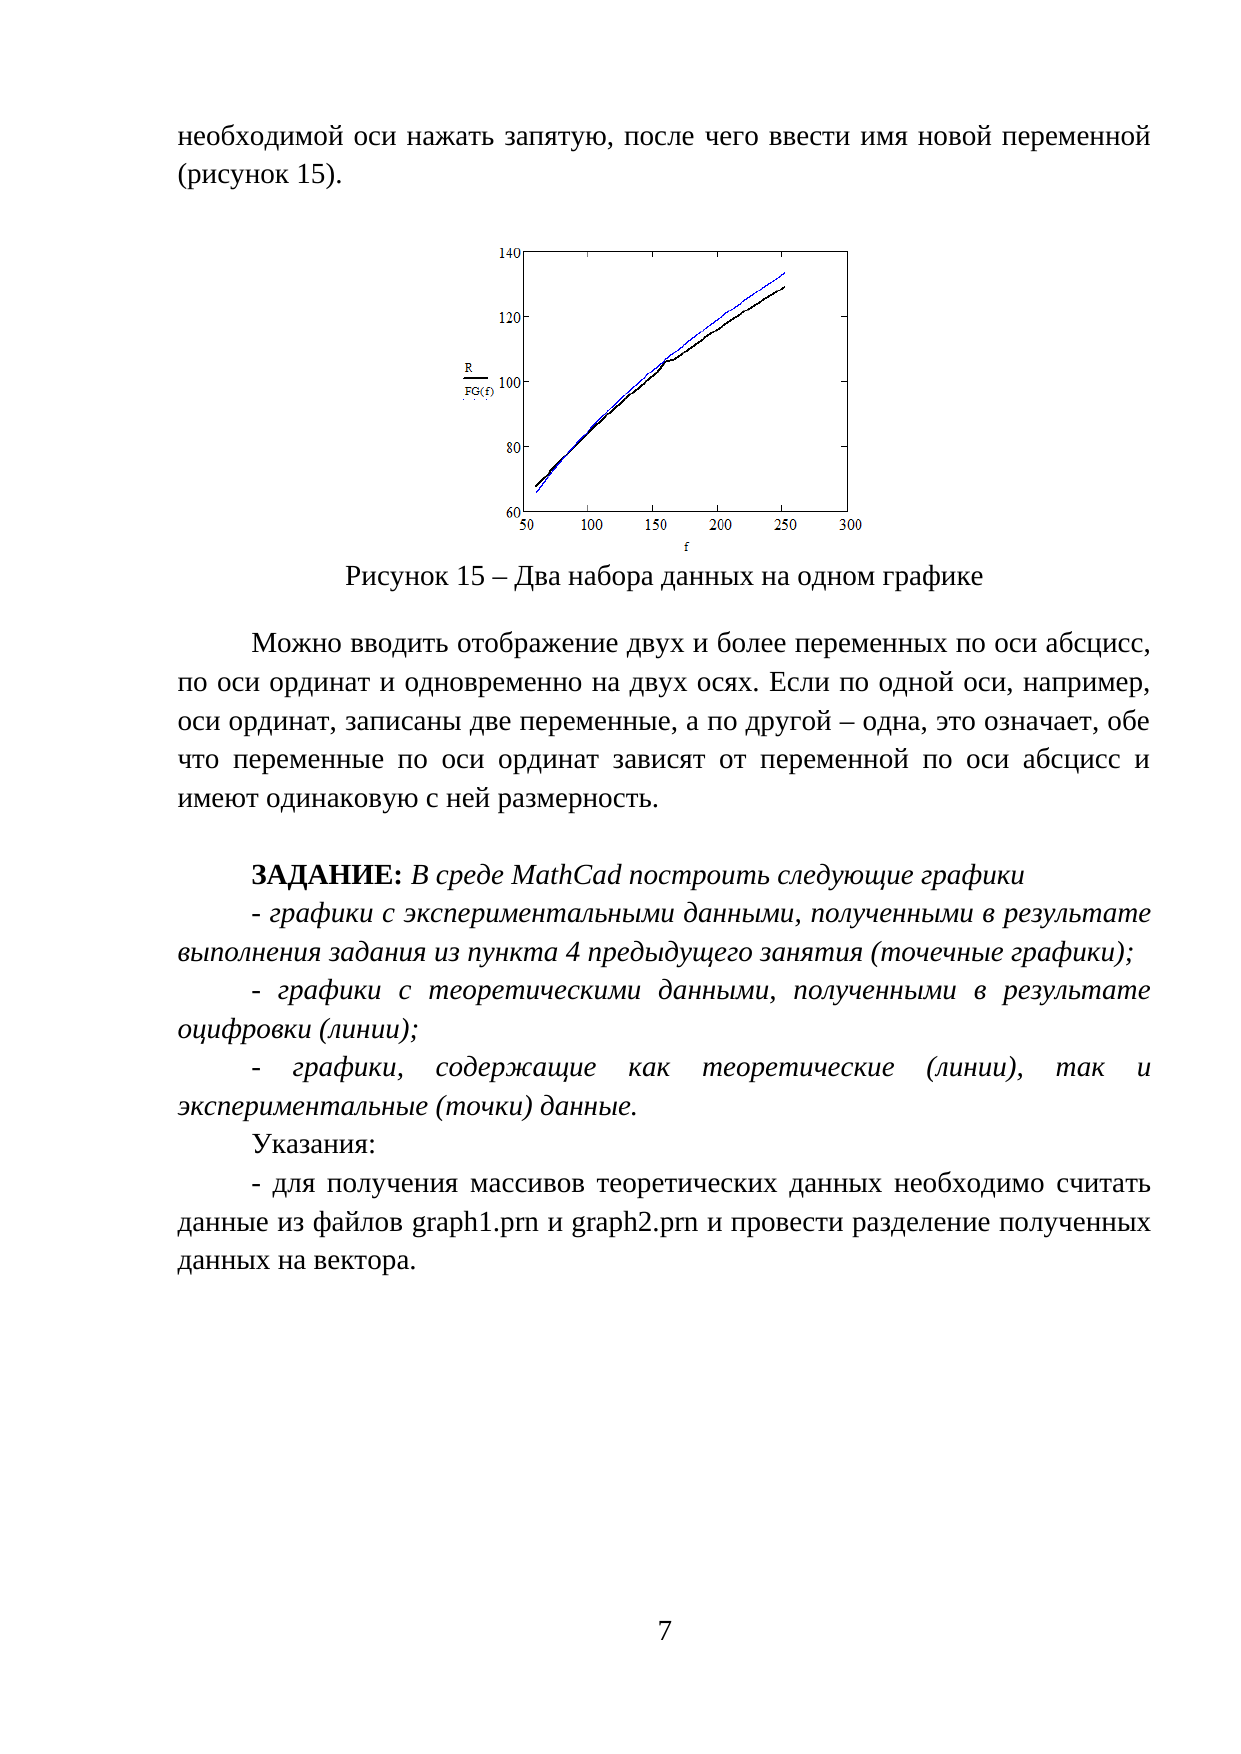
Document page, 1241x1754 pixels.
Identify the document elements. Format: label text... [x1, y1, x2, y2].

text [177, 118, 1152, 190]
text Указания: [177, 1127, 1152, 1160]
text Можно вводить отображение двух и более переменных по оси абсцисс, по оси ординат и одновременно на двух осях. Если по одной оси, например, оси ординат, записаны две переменные, а по другой – одна, это означает, обе что переменные по оси ординат зависят от переменной по оси абсцисс и имеют одинаковую с ней размерность. [177, 626, 1152, 813]
text Рисунок 15 – Два набора данных на одном графике [177, 558, 1152, 592]
text - графики с теоретическими данными, полученными в результате оцифровки (линии); [177, 972, 1152, 1044]
text ЗАДАНИЕ: В среде MathCad построить следующие графики [177, 857, 1152, 890]
text - графики с экспериментальными данными, полученными в результате выполнения задания из пункта 4 предыдущего занятия (точечные графики); [177, 895, 1152, 967]
text - для получения массивов теоретических данных необходимо считать данные из файлов graph1.prn и graph2.prn и провести разделение полученных данных на вектора. [177, 1165, 1152, 1276]
text - графики, содержащие как теоретические (линии), так и экспериментальные (точки) данные. [177, 1049, 1152, 1122]
picture [452, 228, 877, 559]
